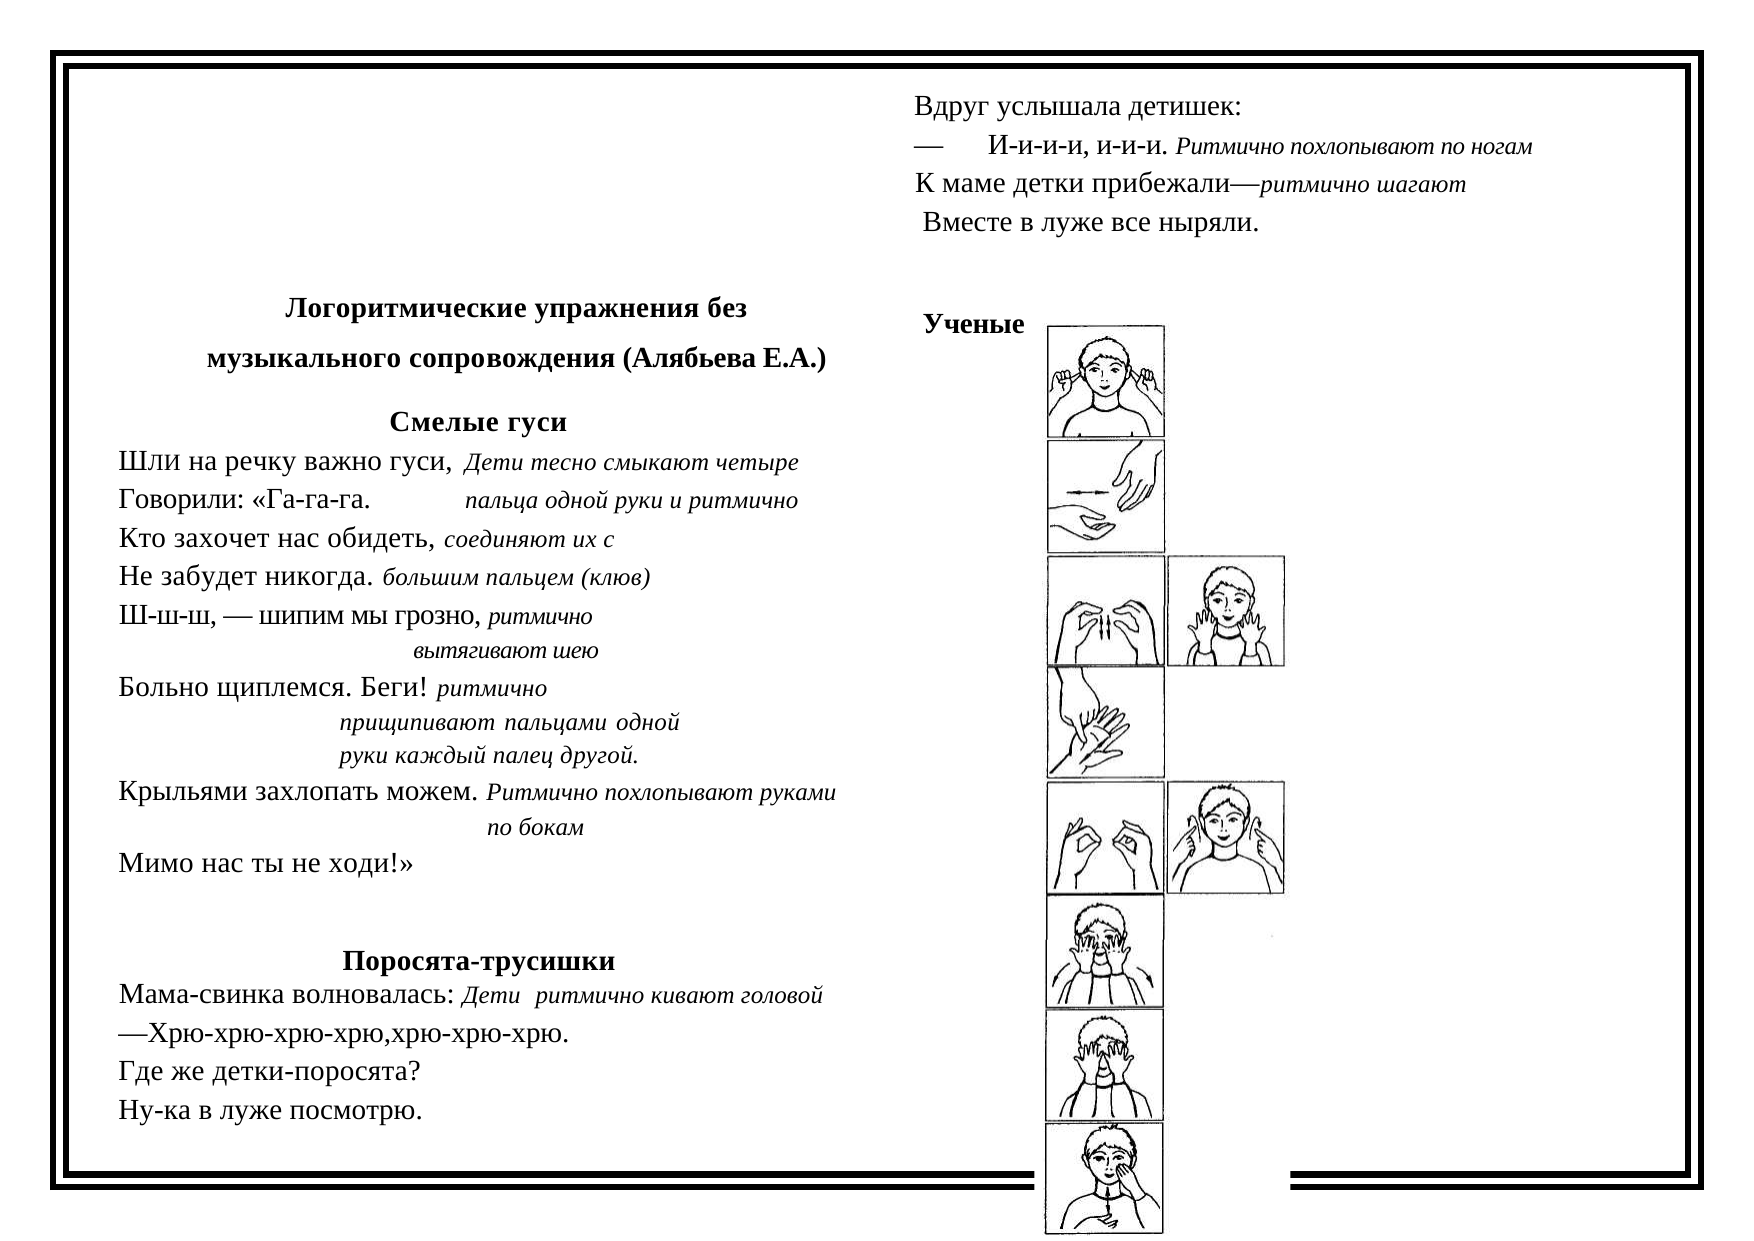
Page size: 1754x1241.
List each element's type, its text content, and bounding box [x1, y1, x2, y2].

text Ну-ка в луже посмотрю. [118, 1092, 840, 1126]
text вытягивают шею [340, 636, 680, 664]
text Мимо нас ты не ходи!» [118, 845, 840, 878]
text — И-и-и-и, и-и-и. Ритмично похлопывают по ногам [914, 127, 1636, 161]
text прищипивают пальцами одной руки каждый палец другой. [339, 707, 680, 769]
list Логоритмические упражнения без музыкального сопровождения (Алябьева Е.А.) [193, 290, 840, 374]
text Кто захочет нас обидеть, соединяют их с [118, 520, 680, 553]
text Крыльями захлопать можем. Ритмично похлопывают руками [118, 773, 840, 807]
text Мама-свинка волновалась: Дети ритмично кивают головой [118, 976, 840, 1010]
text Ученые мартышки [916, 307, 1636, 340]
text Ш-ш-ш, — шипим мы грозно, ритмично [118, 597, 680, 631]
text К маме детки прибежали—ритмично шагают [915, 166, 1516, 199]
text Больно щиплемся. Беги! ритмично [118, 669, 680, 702]
text Вдруг услышала детишек: [914, 88, 1636, 122]
text Где же детки-поросята? [118, 1053, 840, 1087]
text Вместе в луже все ныряли. [915, 204, 1516, 238]
text Поросята-трусишки [118, 943, 840, 976]
text Смелые гуси [118, 404, 838, 438]
text Говорили: «Га-га-га. пальца одной руки и ритмично [118, 481, 840, 515]
text по бокам [413, 812, 840, 841]
text —Хрю-хрю-хрю-хрю,хрю-хрю-хрю. [118, 1015, 840, 1048]
text Не забудет никогда. большим пальцем (клюв) [118, 558, 680, 592]
picture [1034, 315, 1291, 1241]
text Шли на речку важно гуси, Дети тесно смыкают четыре [118, 443, 840, 476]
